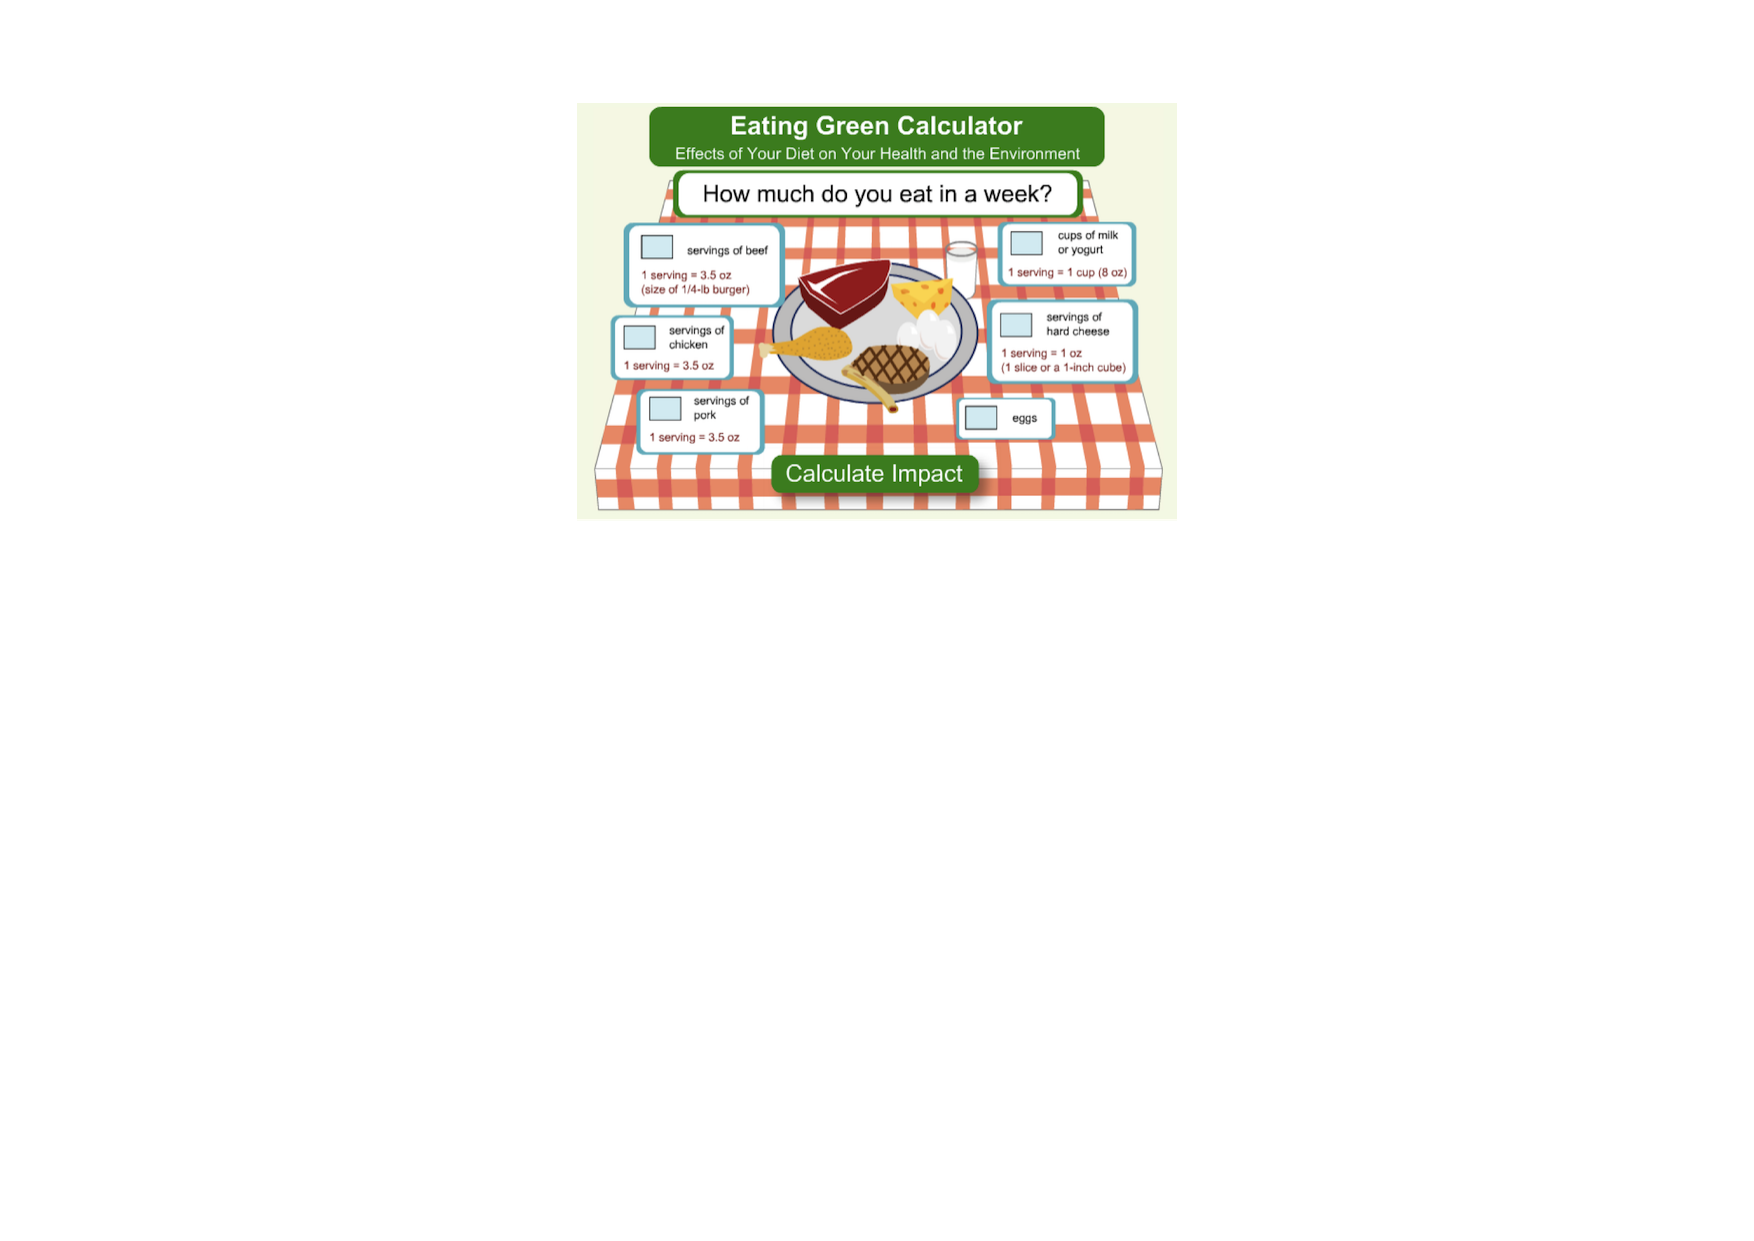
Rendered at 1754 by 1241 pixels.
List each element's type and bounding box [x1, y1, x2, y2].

picture [577, 103, 1177, 521]
